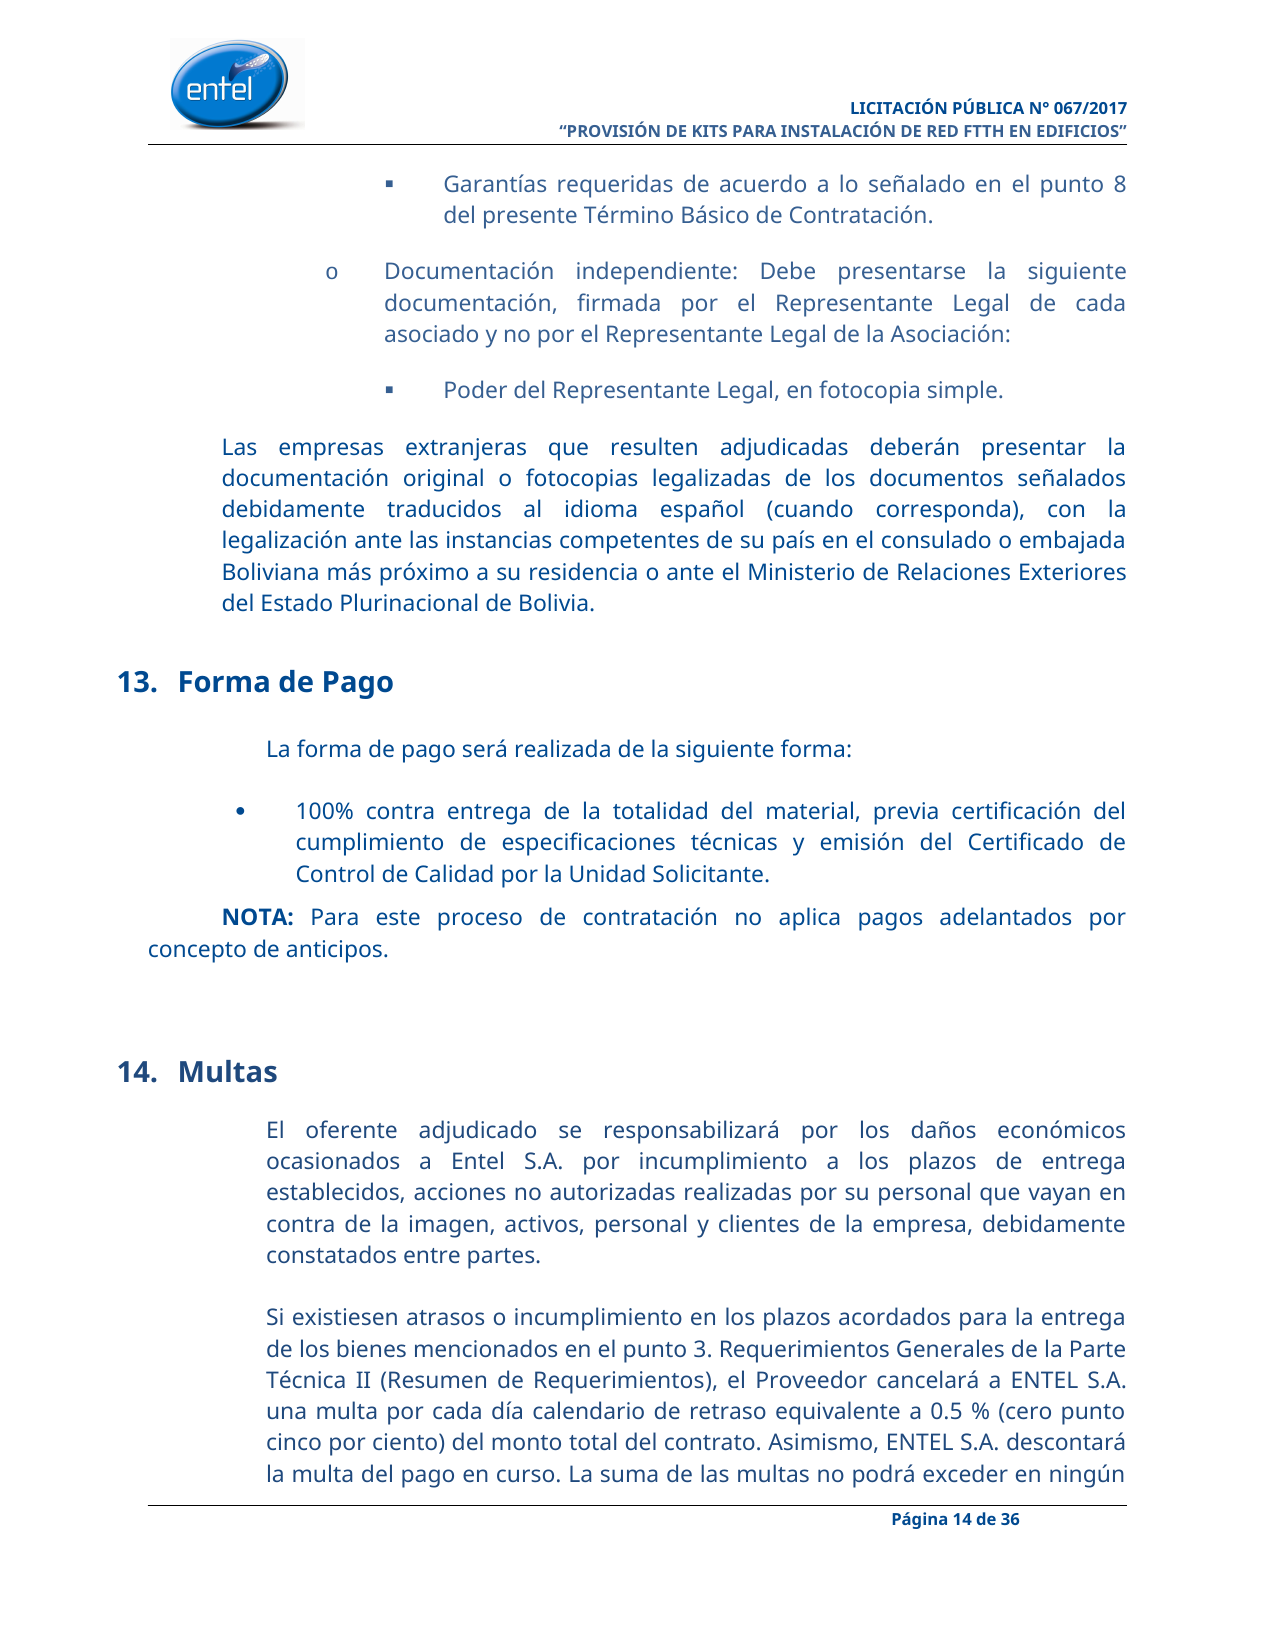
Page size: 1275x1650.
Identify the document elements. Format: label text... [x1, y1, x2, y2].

list Garantías requeridas de acuerdo a lo señalado en el punto 8 del presente Término Básico de Contratación. [384, 168, 1127, 230]
list Multas [116, 1051, 1127, 1091]
text El oferente adjudicado se responsabilizará por los daños económicos ocasionados a Entel S.A. por incumplimiento a los plazos de entrega establecidos, acciones no autorizadas realizadas por su personal que vayan en contra de la imagen, activos, personal y clientes de la empresa, debidamente constatados entre partes. [266, 1114, 1127, 1270]
text Las empresas extranjeras que resulten adjudicadas deberán presentar la documentación original o fotocopias legalizadas de los documentos señalados debidamente traducidos al idioma español (cuando corresponda), con la legalización ante las instancias competentes de su país en el consulado o embajada Boliviana más próximo a su residencia o ante el Ministerio de Relaciones Exteriores del Estado Plurinacional de Bolivia. [221, 430, 1127, 618]
text La forma de pago será realizada de la siguiente forma: [221, 733, 1127, 764]
list Forma de Pago [116, 662, 1127, 701]
list 100% contra entrega de la totalidad del material, previa certificación del cumplimiento de especificaciones técnicas y emisión del Certificado de Control de Calidad por la Unidad Solicitante. [236, 795, 1127, 889]
list Documentación independiente: Debe presentarse la siguiente documentación, firmada por el Representante Legal de cada asociado y no por el Representante Legal de la Asociación: [325, 255, 1127, 349]
list Poder del Representante Legal, en fotocopia simple. [384, 374, 1127, 405]
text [266, 1301, 1127, 1489]
picture [170, 38, 305, 130]
text NOTA: Para este proceso de contratación no aplica pagos adelantados por concepto de anticipos. [148, 901, 1127, 964]
